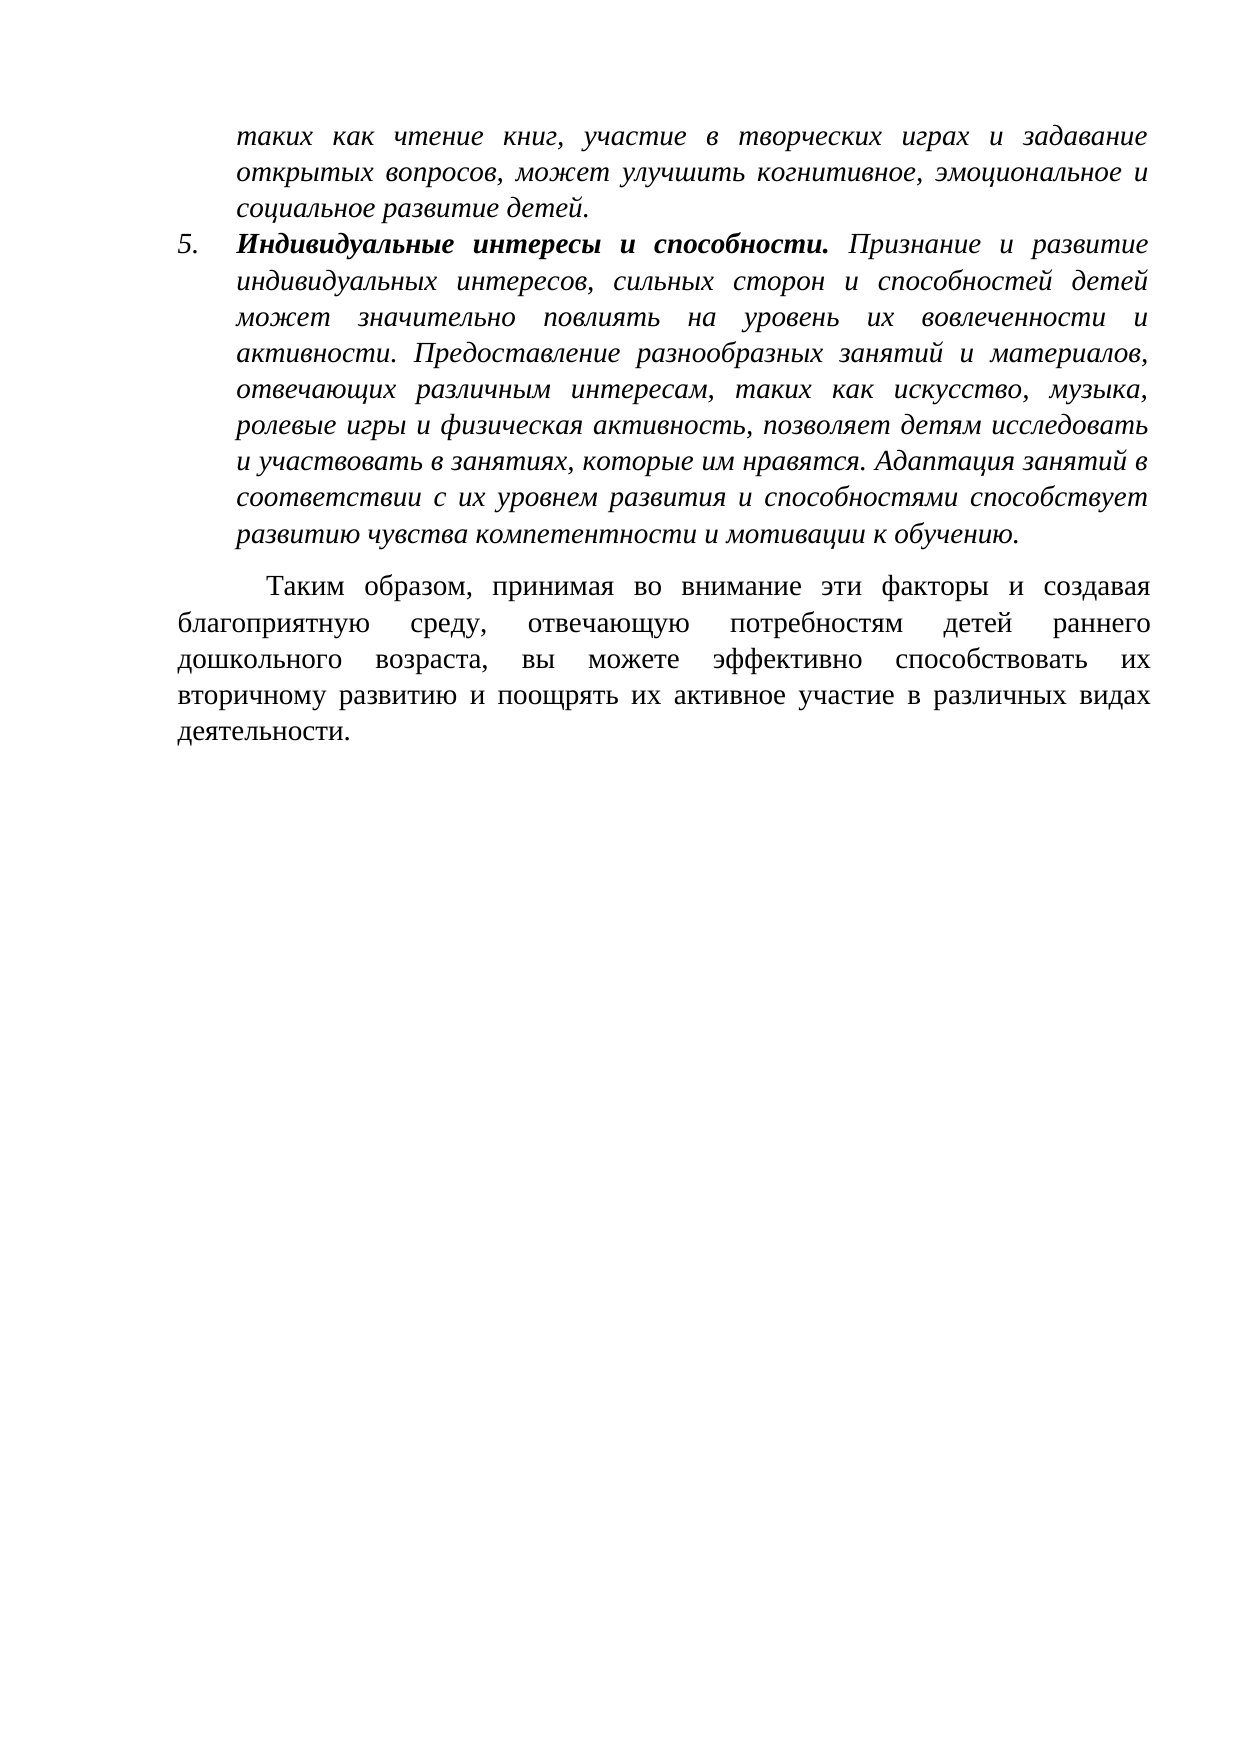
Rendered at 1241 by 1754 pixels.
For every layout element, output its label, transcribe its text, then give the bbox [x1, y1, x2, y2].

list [177, 118, 1152, 224]
text Таким образом, принимая во внимание эти факторы и создавая благоприятную среду, отвечающую потребностям детей раннего дошкольного возраста, вы можете эффективно способствовать их вторичному развитию и поощрять их активное участие в различных видах деятельности. [177, 568, 1152, 747]
list Индивидуальные интересы и способности. Признание и развитие индивидуальных интересов, сильных сторон и способностей детей может значительно повлиять на уровень их вовлеченности и активности. Предоставление разнообразных занятий и материалов, отвечающих различным интересам, таких как искусство, музыка, ролевые игры и физическая активность, позволяет детям исследовать и участвовать в занятиях, которые им нравятся. Адаптация занятий в соответствии с их уровнем развития и способностями способствует развитию чувства компетентности и мотивации к обучению. [177, 227, 1152, 549]
